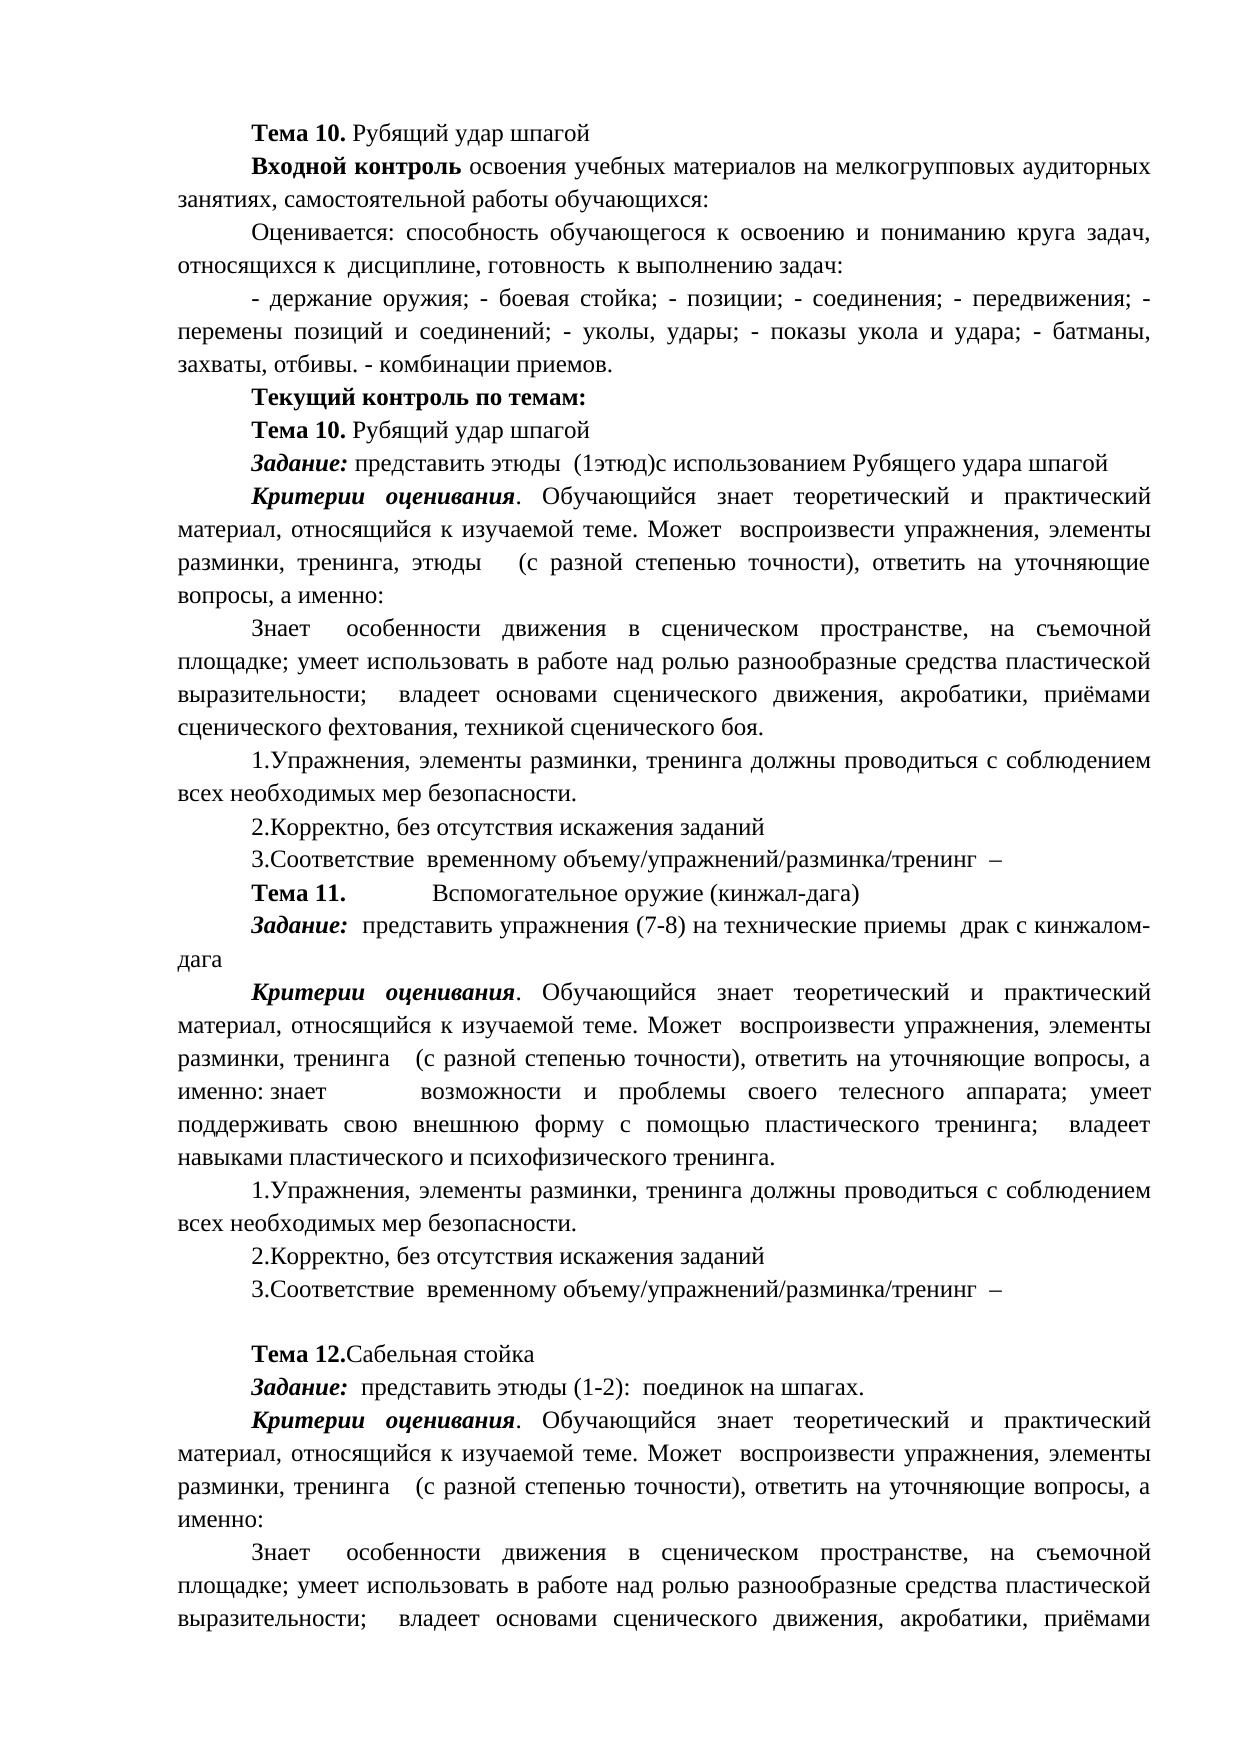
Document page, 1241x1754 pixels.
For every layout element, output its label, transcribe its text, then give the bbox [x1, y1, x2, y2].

text Критерии оценивания. Обучающийся знает теоретический и практический материал, относящийся к изучаемой теме. Может воспроизвести упражнения, элементы разминки, тренинга (с разной степенью точности), ответить на уточняющие вопросы, а именно: знает возможности и проблемы своего телесного аппарата; умеет поддерживать свою внешнюю форму с помощью пластического тренинга; владеет навыками пластического и психофизического тренинга. [177, 977, 1152, 1171]
text Тема 12.Сабельная стойка [177, 1339, 1152, 1368]
text Входной контроль освоения учебных материалов на мелкогрупповых аудиторных занятиях, самостоятельной работы обучающихся: [177, 151, 1152, 213]
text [177, 1537, 1152, 1632]
text Тема 10. Рубящий удар шпагой [177, 415, 1152, 444]
text - держание оружия; - боевая стойка; - позиции; - соединения; - передвижения; - перемены позиций и соединений; - уколы, удары; - показы укола и удара; - батманы, захваты, отбивы. - комбинации приемов. [177, 283, 1152, 378]
text Критерии оценивания. Обучающийся знает теоретический и практический материал, относящийся к изучаемой теме. Может воспроизвести упражнения, элементы разминки, тренинга, этюды (с разной степенью точности), ответить на уточняющие вопросы, а именно: [177, 481, 1152, 609]
text Оценивается: способность обучающегося к освоению и пониманию круга задач, относящихся к дисциплине, готовность к выполнению задач: [177, 217, 1152, 279]
text 1.Упражнения, элементы разминки, тренинга должны проводиться с соблюдением всех необходимых мер безопасности. [177, 746, 1152, 807]
text 3.Соответствие временному объему/упражнений/разминка/тренинг – [177, 844, 1152, 873]
text Тема 10. Рубящий удар шпагой [177, 118, 1152, 147]
text Тема 11. Вспомогательное оружие (кинжал-дага) [177, 878, 1152, 906]
text Задание: представить этюды (1-2): поединок на шпагах. [177, 1372, 1152, 1401]
text 3.Соответствие временному объему/упражнений/разминка/тренинг – [177, 1274, 1152, 1303]
text 1.Упражнения, элементы разминки, тренинга должны проводиться с соблюдением всех необходимых мер безопасности. [177, 1175, 1152, 1237]
text Задание: представить этюды (1этюд)с использованием Рубящего удара шпагой [177, 448, 1152, 477]
text Текущий контроль по темам: [177, 382, 1152, 411]
text 2.Корректно, без отсутствия искажения заданий [177, 1241, 1152, 1269]
text 2.Корректно, без отсутствия искажения заданий [177, 812, 1152, 840]
text Задание: представить упражнения (7-8) на технические приемы драк с кинжалом-дага [177, 911, 1152, 972]
